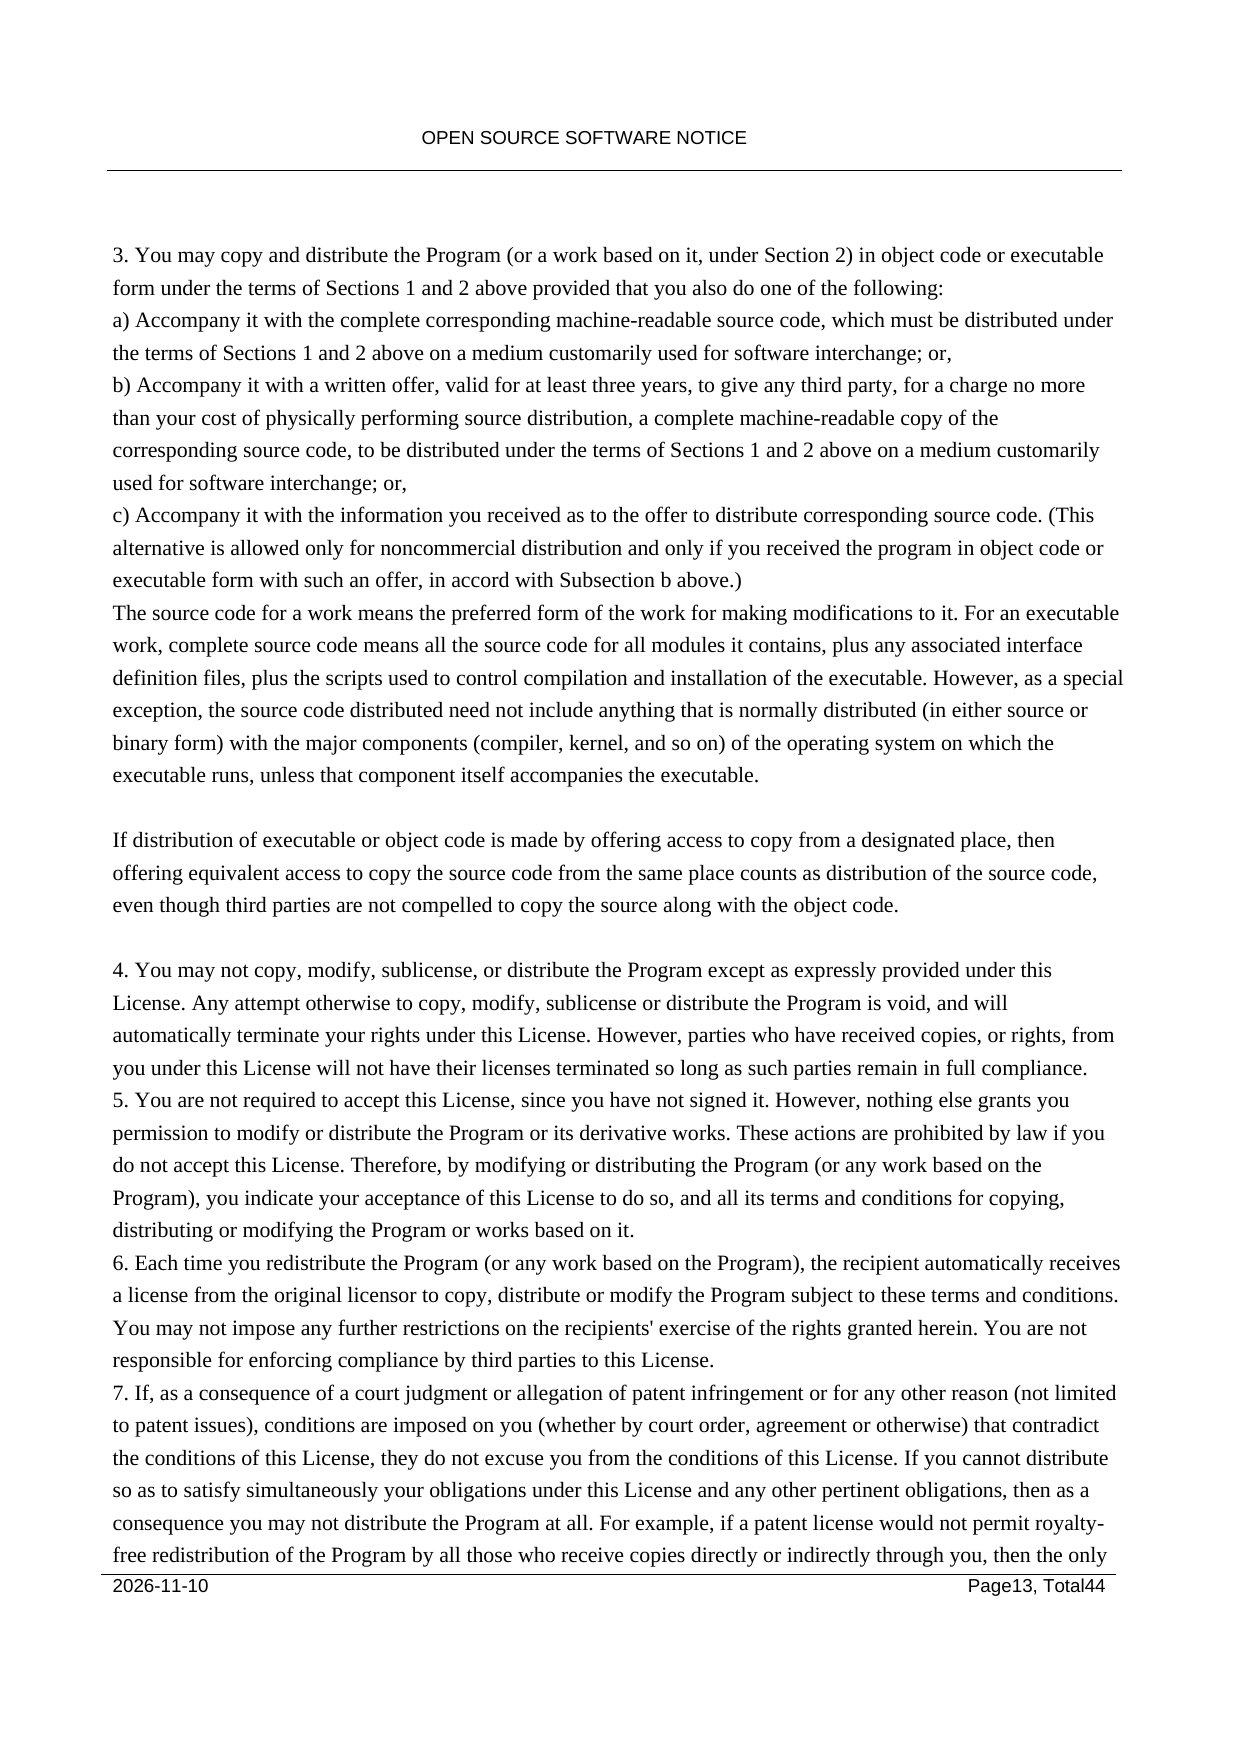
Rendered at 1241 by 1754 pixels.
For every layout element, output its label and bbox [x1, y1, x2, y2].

text [112, 206, 1128, 1571]
